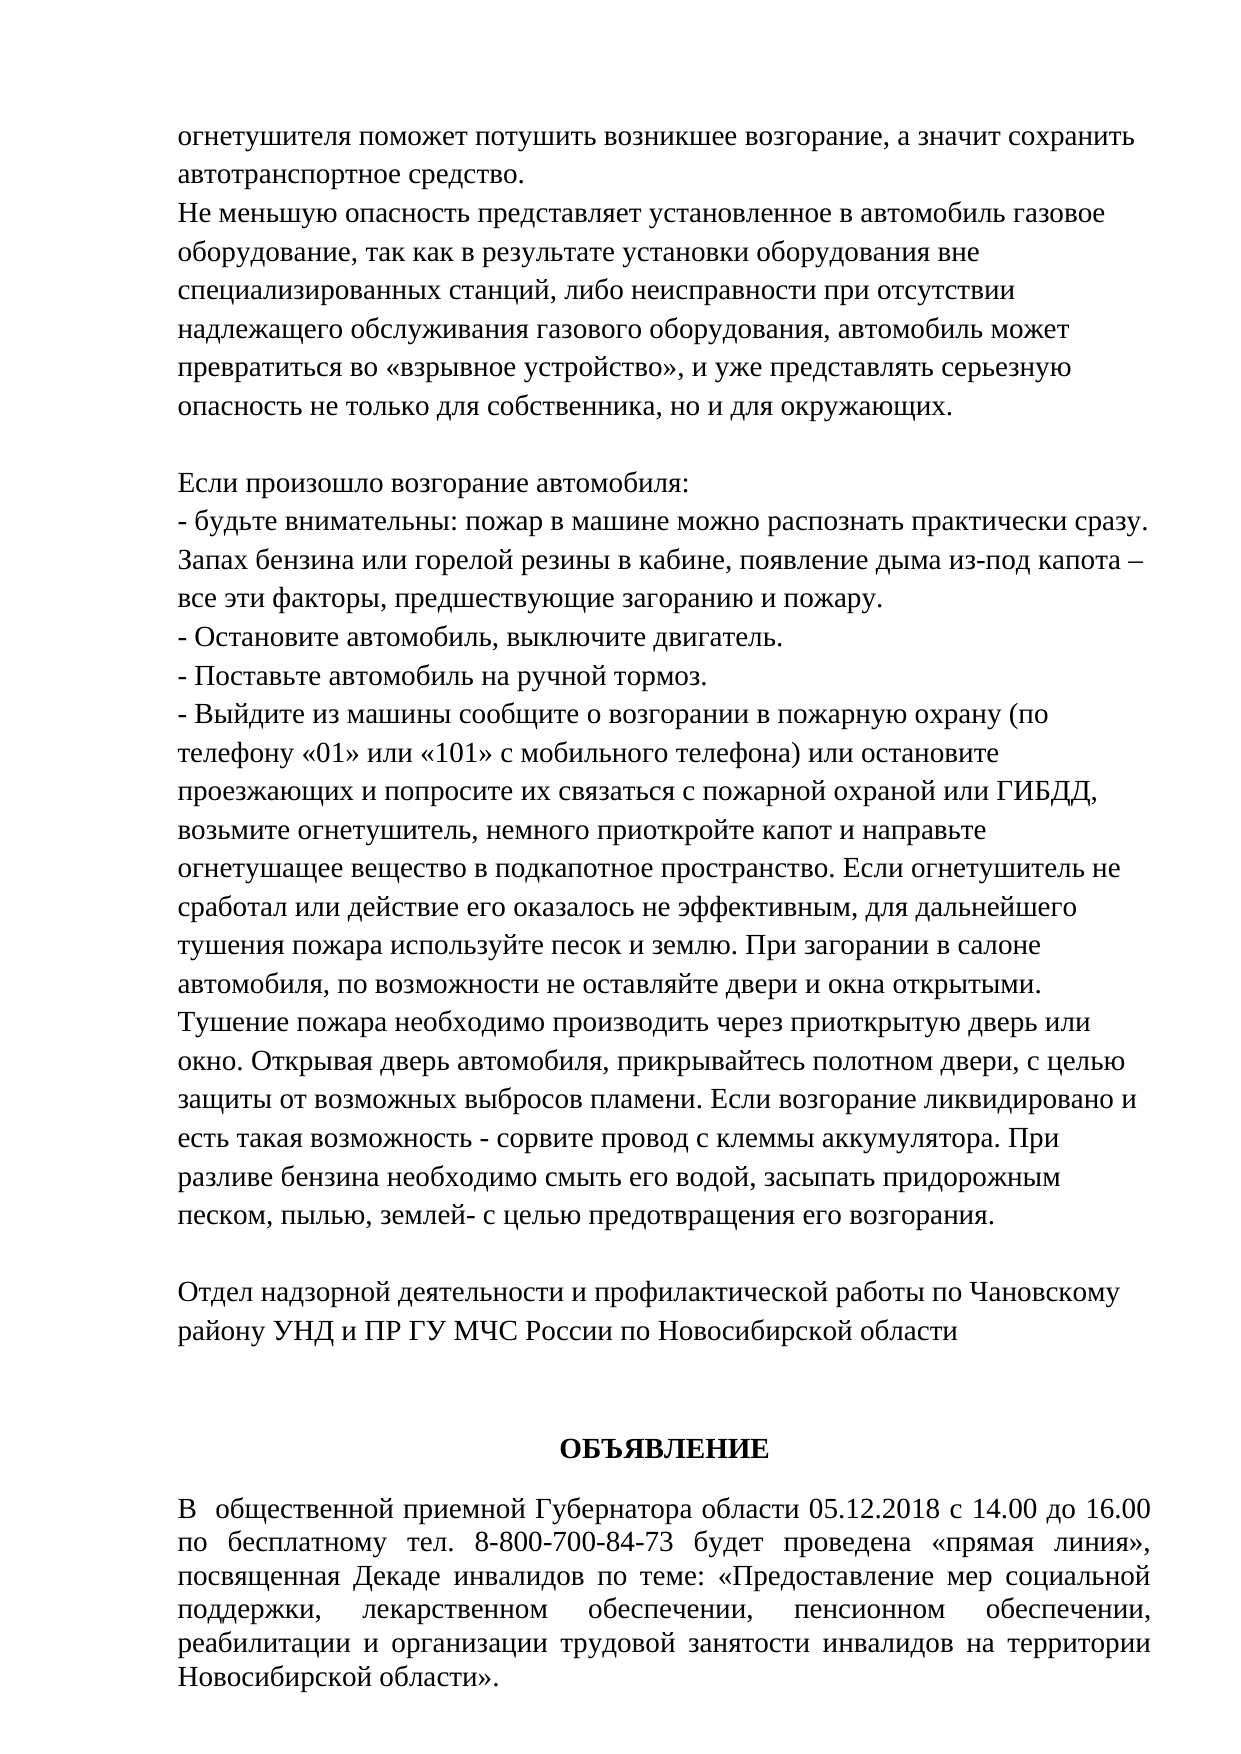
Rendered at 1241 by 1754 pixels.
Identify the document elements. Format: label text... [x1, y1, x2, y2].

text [177, 118, 1152, 1346]
text ОБЪЯВЛЕНИЕ [177, 1432, 1152, 1465]
text В общественной приемной Губернатора области 05.12.2018 с 14.00 до 16.00 по бесплатному тел. 8-800-700-84-73 будет проведена «прямая линия», посвященная Декаде инвалидов по теме: «Предоставление мер социальной поддержки, лекарственном обеспечении, пенсионном обеспечении, реабилитации и организации трудовой занятости инвалидов на территории Новосибирской области». [177, 1491, 1152, 1692]
